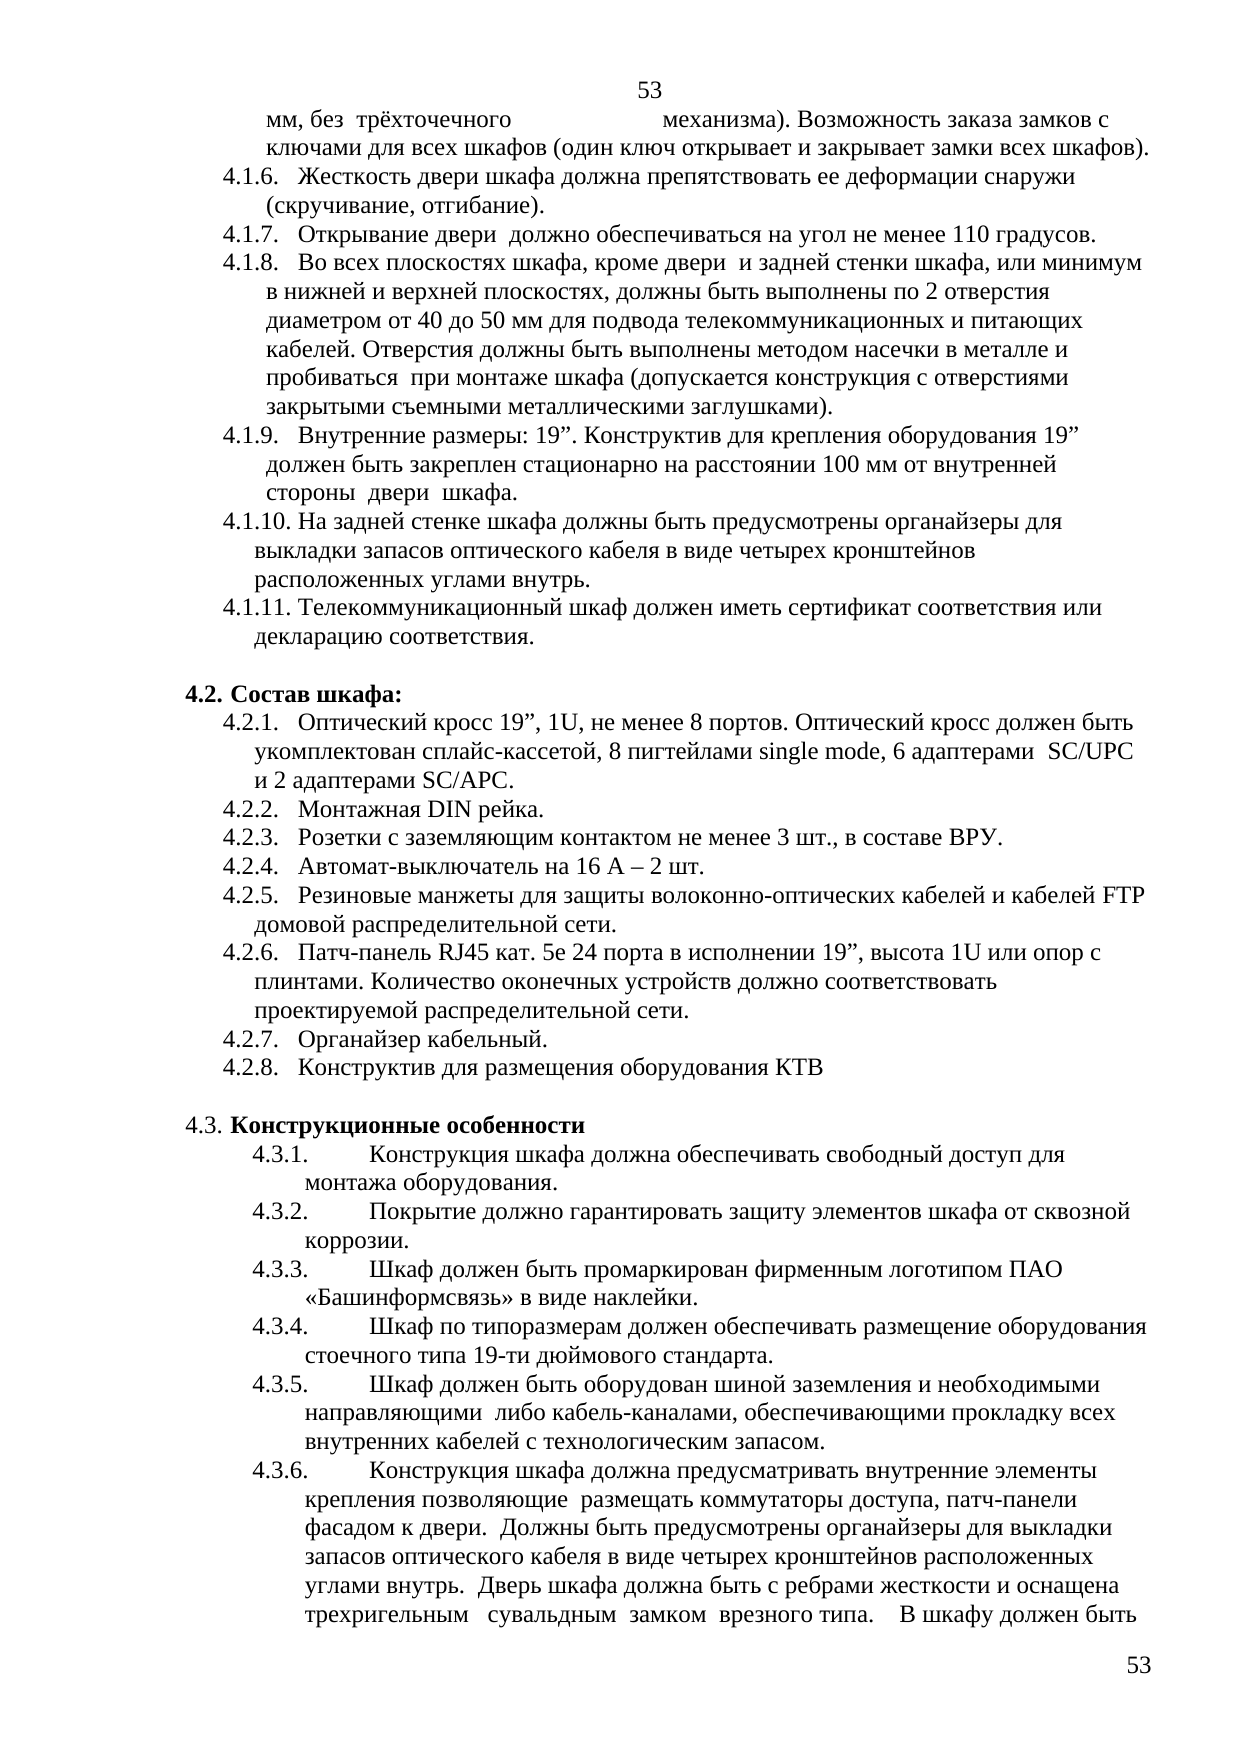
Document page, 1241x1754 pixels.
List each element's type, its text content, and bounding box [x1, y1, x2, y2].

list Оптический кросс 19”, 1U, не менее 8 портов. Оптический кросс должен быть укомплектован сплайс-кассетой, 8 пигтейлами single mode, 6 адаптерами SC/UPC и 2 адаптерами SC/APC. [223, 707, 1152, 794]
list Жесткость двери шкафа должна препятствовать ее деформации снаружи (скручивание, отгибание). [223, 161, 1152, 219]
list Конструкция шкафа должна обеспечивать свободный доступ для монтажа оборудования. [252, 1139, 1152, 1196]
list Органайзер кабельный. [223, 1024, 1152, 1052]
list Во всех плоскостях шкафа, кроме двери и задней стенки шкафа, или минимум в нижней и верхней плоскостях, должны быть выполнены по 2 отверстия диаметром от 40 до 50 мм для подвода телекоммуникационных и питающих кабелей. Отверстия должны быть выполнены методом насечки в металле и пробиваться при монтаже шкафа (допускается конструкция с отверстиями закрытыми съемными металлическими заглушками). [223, 247, 1152, 420]
list Резиновые манжеты для защиты волоконно-оптических кабелей и кабелей FTP домовой распределительной сети. [223, 880, 1152, 937]
list Телекоммуникационный шкаф должен иметь сертификат соответствия или декларацию соответствия. [223, 592, 1152, 650]
list Конструкционные особенности [185, 1110, 1152, 1139]
list Конструктив для размещения оборудования КТВ [223, 1052, 1152, 1081]
list Состав шкафа: [185, 679, 1152, 707]
list Автомат-выключатель на 16 А – 2 шт. [223, 851, 1152, 880]
list Монтажная DIN рейка. [223, 794, 1152, 822]
list Внутренние размеры: 19”. Конструктив для крепления оборудования 19” должен быть закреплен стационарно на расстоянии 100 мм от внутренней стороны двери шкафа. [223, 420, 1152, 506]
list Шкаф должен быть промаркирован фирменным логотипом ПАО «Башинформсвязь» в виде наклейки. [252, 1254, 1152, 1311]
list На задней стенке шкафа должны быть предусмотрены органайзеры для выкладки запасов оптического кабеля в виде четырех кронштейнов расположенных углами внутрь. [223, 506, 1152, 592]
list Покрытие должно гарантировать защиту элементов шкафа от сквозной коррозии. [252, 1196, 1152, 1254]
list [223, 104, 1152, 161]
list Патч-панель RJ45 кат. 5е 24 порта в исполнении 19”, высота 1U или опор с плинтами. Количество оконечных устройств должно соответствовать проектируемой распределительной сети. [223, 937, 1152, 1024]
list Шкаф должен быть оборудован шиной заземления и необходимыми направляющими либо кабель-каналами, обеспечивающими прокладку всех внутренних кабелей с технологическим запасом. [252, 1369, 1152, 1455]
list Розетки с заземляющим контактом не менее 3 шт., в составе ВРУ. [223, 822, 1152, 851]
list Открывание двери должно обеспечиваться на угол не менее 110 градусов. [223, 219, 1152, 247]
list Шкаф по типоразмерам должен обеспечивать размещение оборудования стоечного типа 19-ти дюймового стандарта. [252, 1311, 1152, 1369]
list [252, 1455, 1152, 1627]
